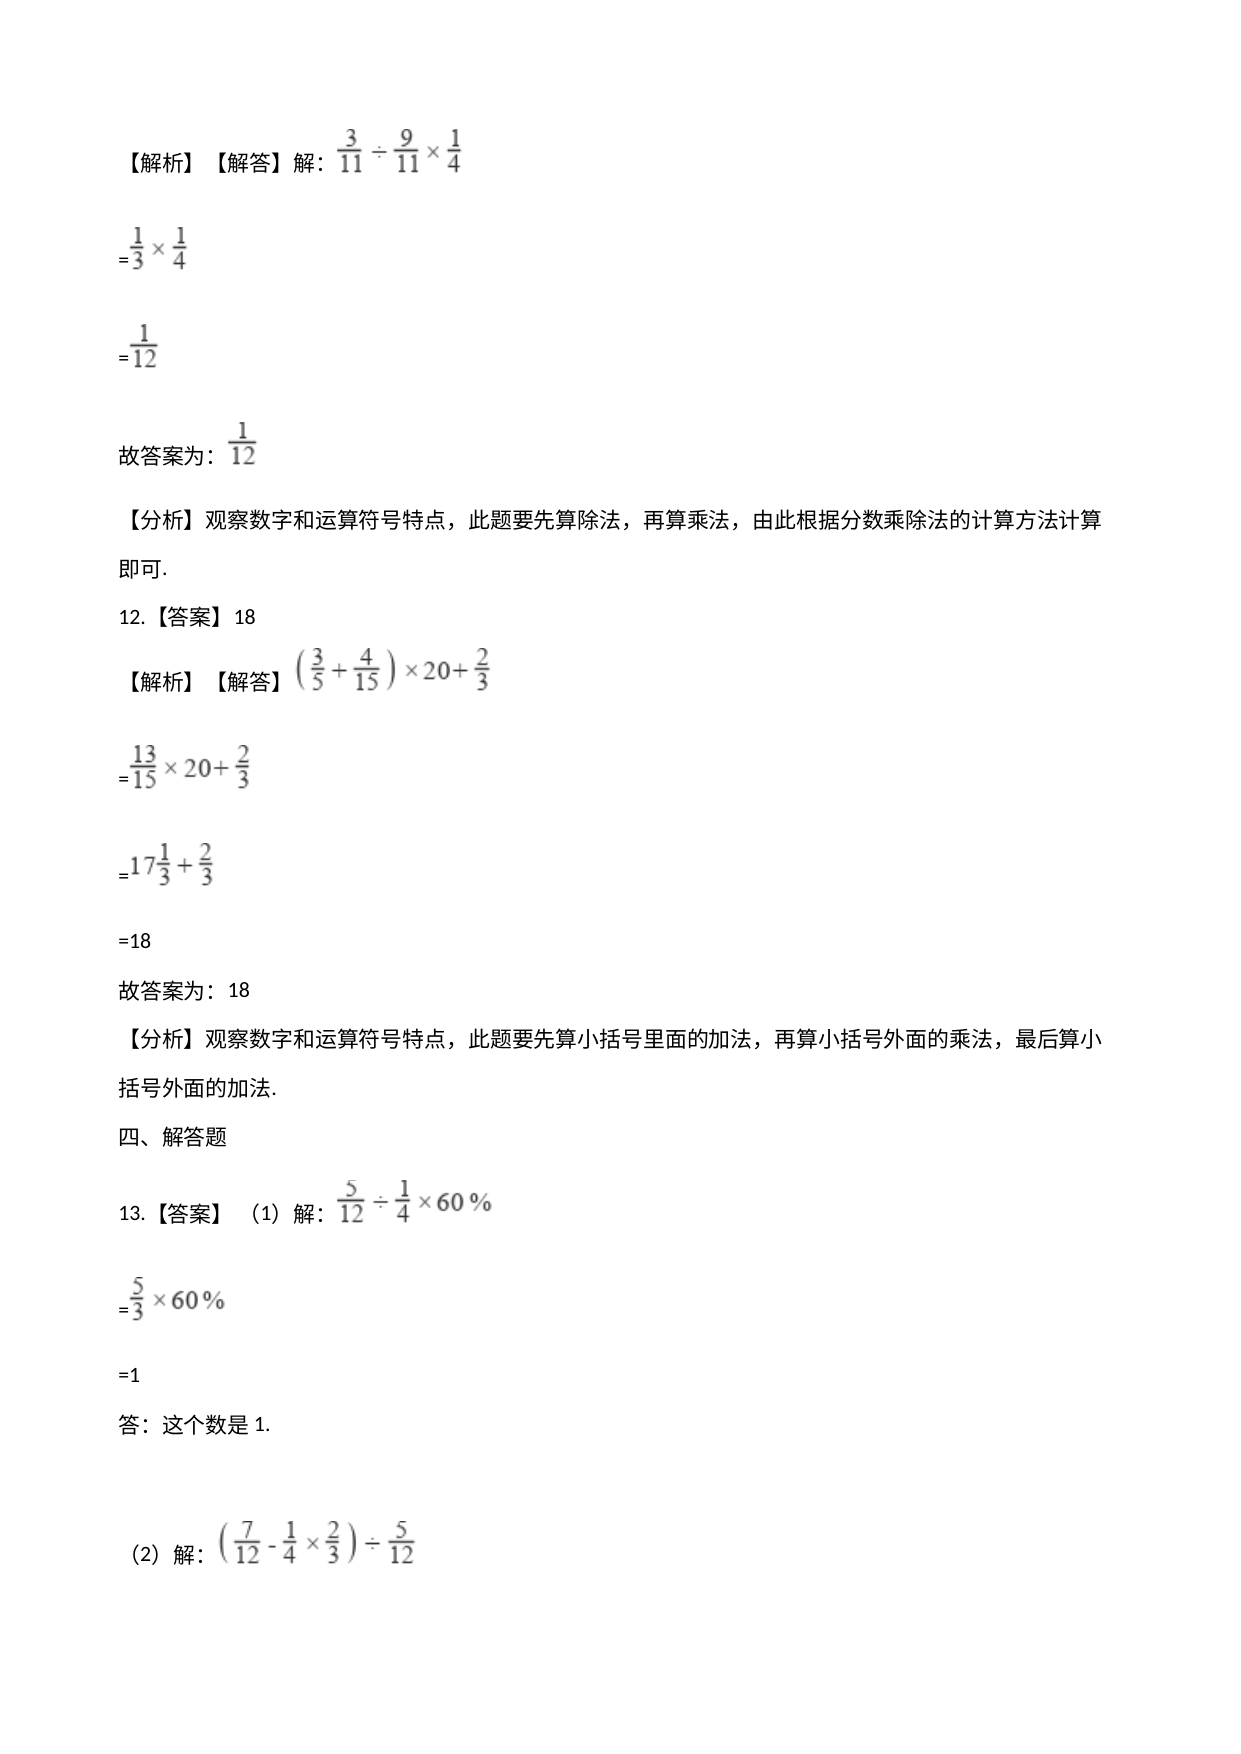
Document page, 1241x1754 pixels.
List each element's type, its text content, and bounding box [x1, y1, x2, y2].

picture [129, 324, 162, 369]
text 四、解答题 [118, 1119, 1122, 1152]
picture [129, 745, 254, 790]
picture [227, 422, 261, 466]
text 12.【答案】18 [118, 600, 1122, 632]
text 【解析】【解答】 = = =18 故答案为：18 【分析】观察数字和运算符号特点，此题要先算小括号里面的加法，再算小括号外面的乘法，最后算小括号外面的加法. [118, 648, 1122, 1103]
text 【分析】观察数字和运算符号特点，此题要先算除法，再算乘法，由此根据分数乘除法的计算方法计算即可. [118, 503, 1122, 584]
picture [129, 843, 217, 887]
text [118, 1180, 1122, 1586]
picture [216, 1521, 419, 1565]
picture [129, 1277, 231, 1322]
picture [129, 227, 190, 271]
picture [293, 648, 494, 692]
text 【解析】【解答】解： = = 故答案为： [118, 129, 1122, 487]
picture [336, 129, 467, 174]
picture [336, 1180, 498, 1224]
